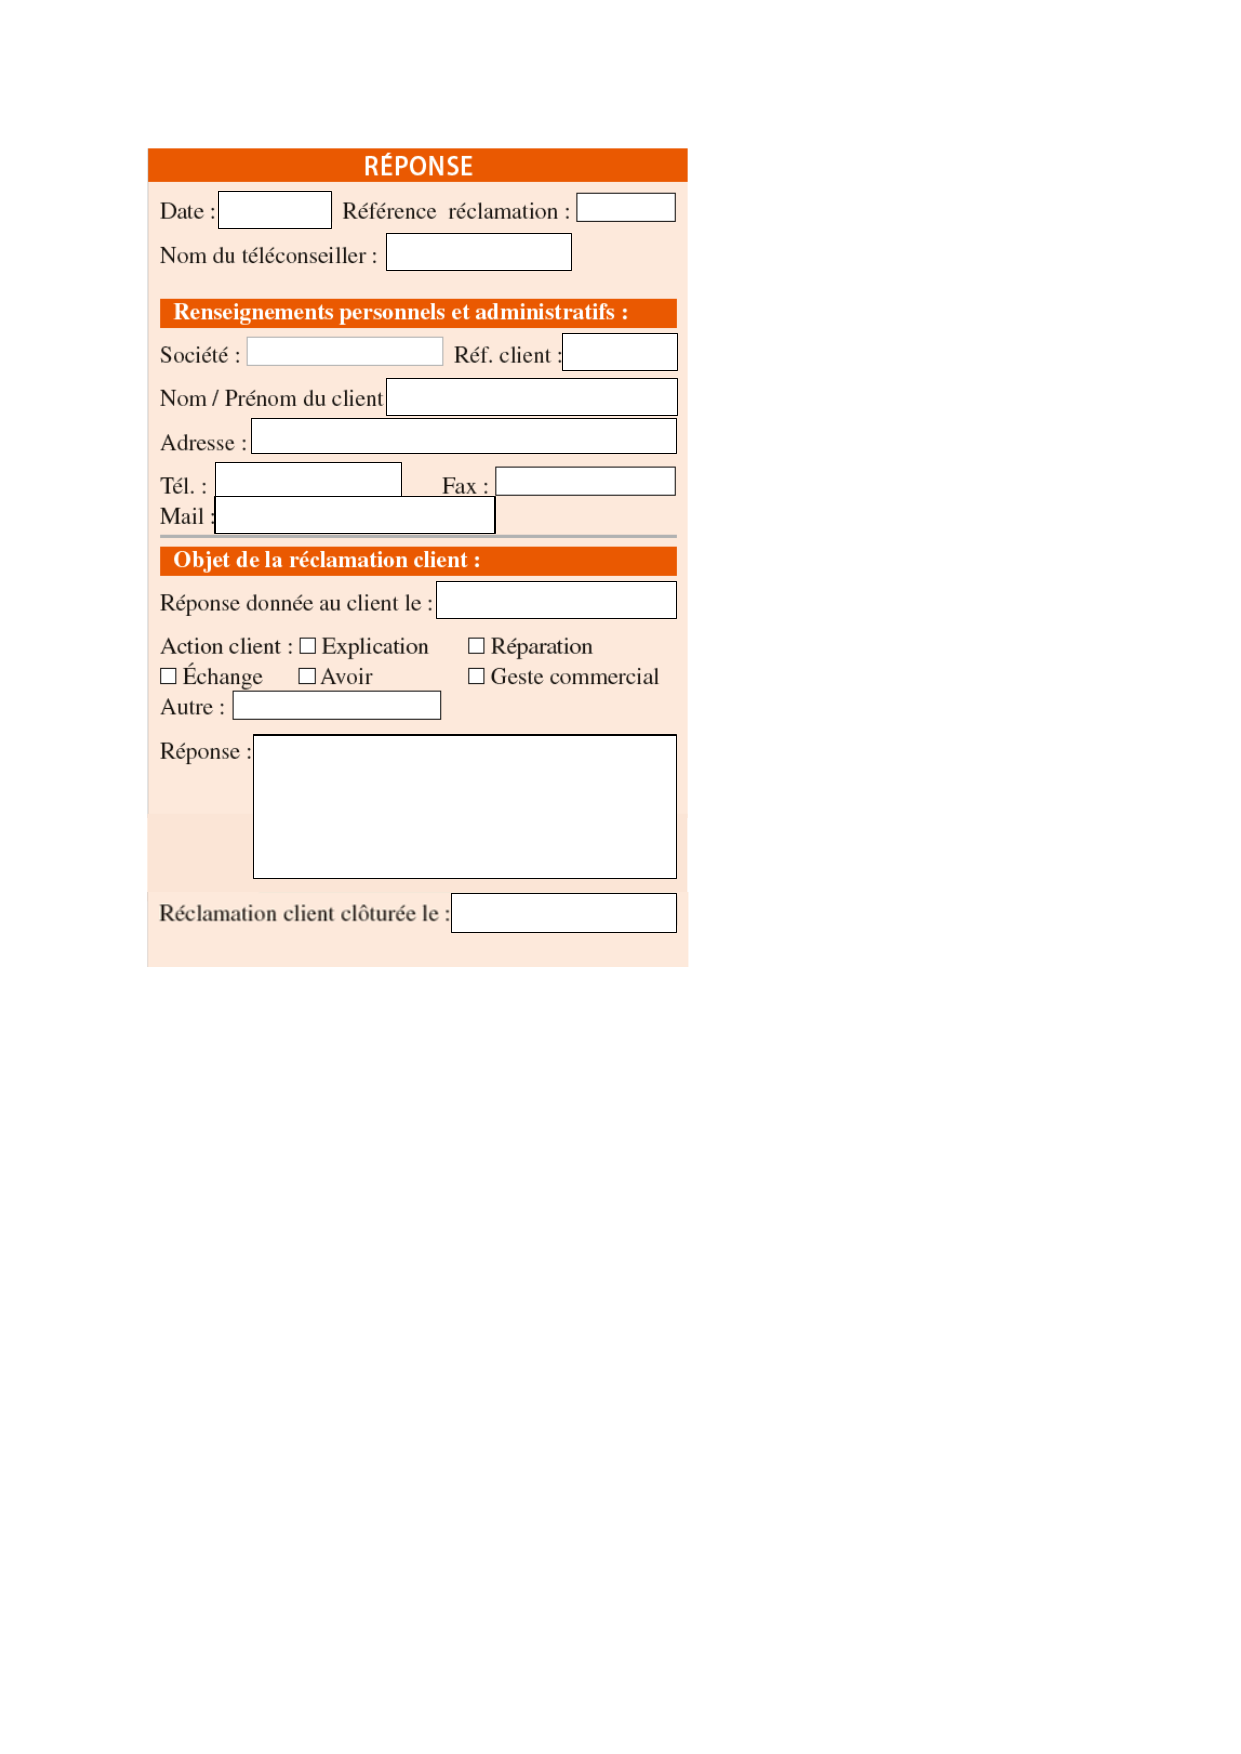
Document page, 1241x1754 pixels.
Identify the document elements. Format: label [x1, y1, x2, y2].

picture [147, 147, 688, 813]
picture [147, 892, 690, 967]
